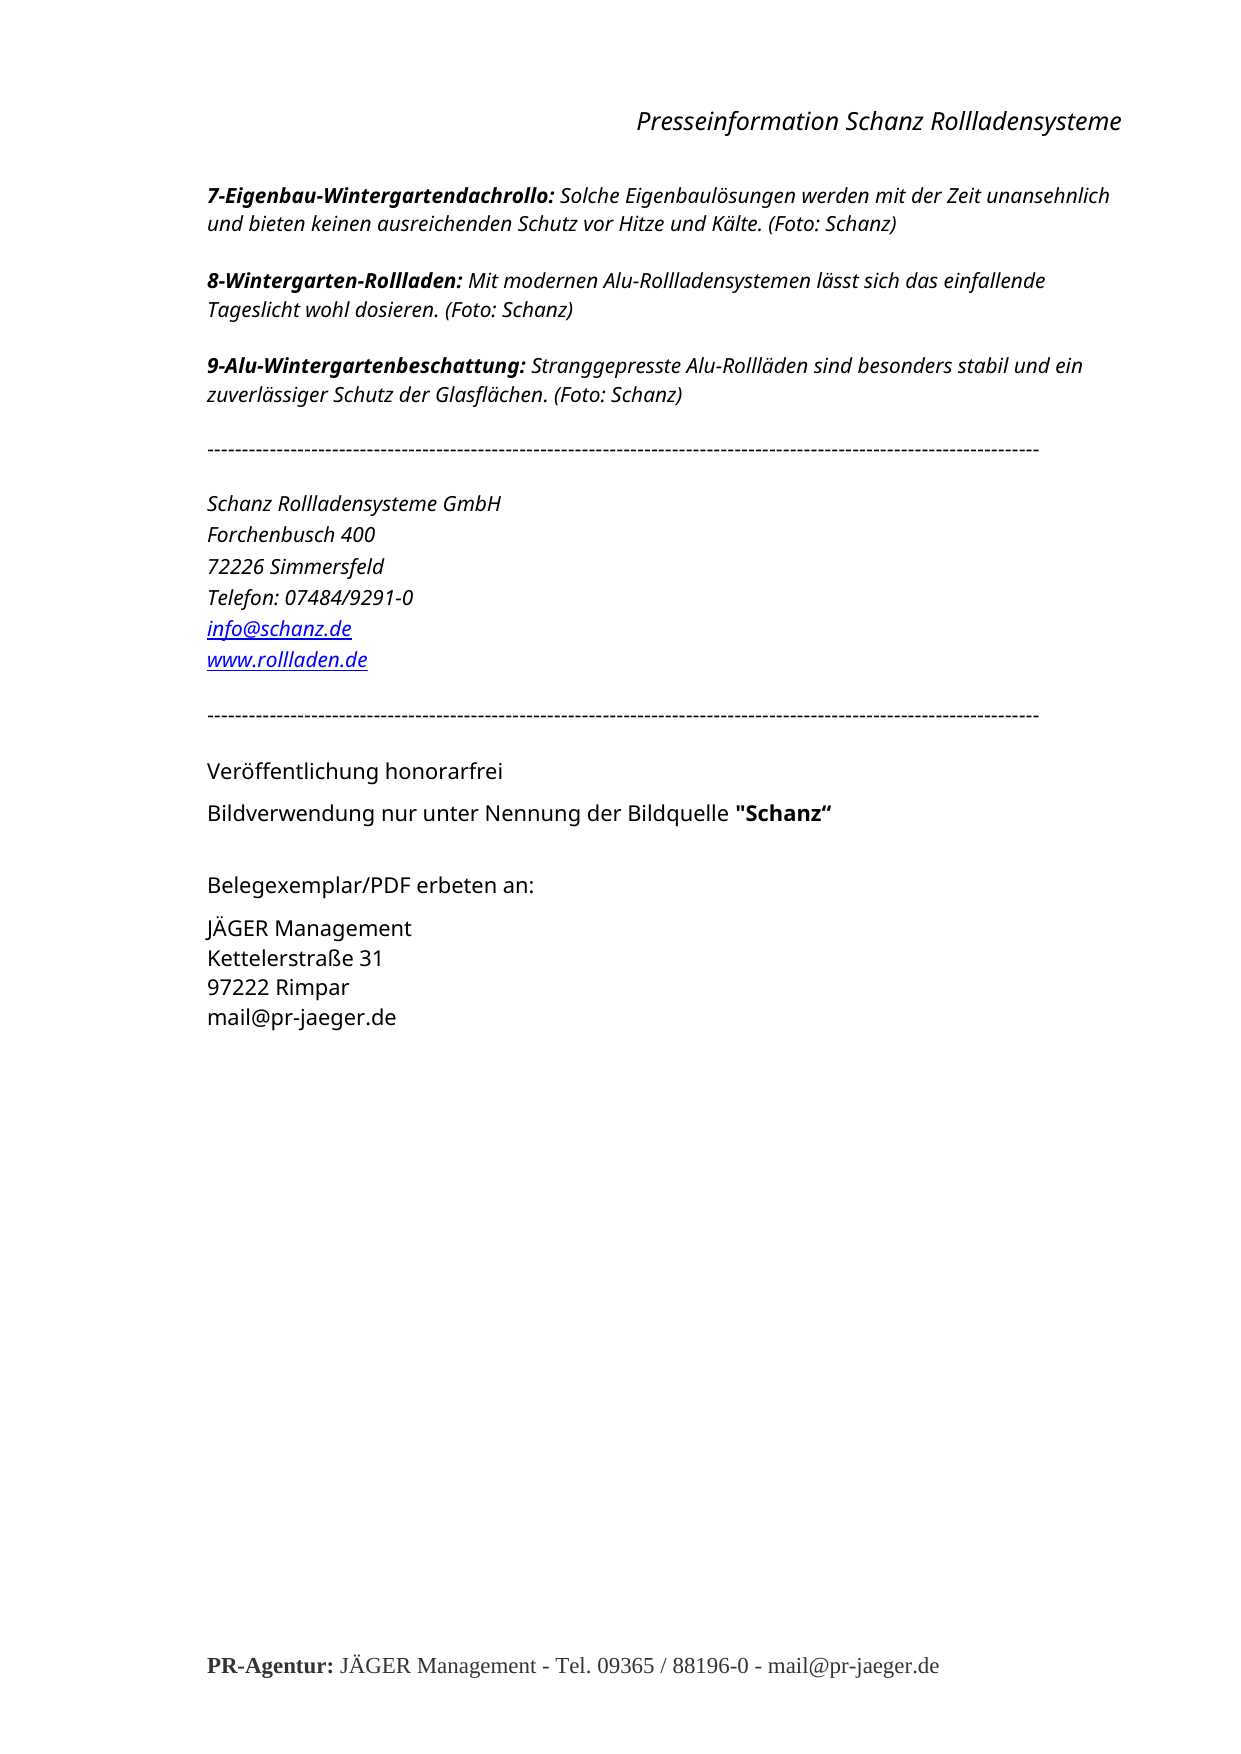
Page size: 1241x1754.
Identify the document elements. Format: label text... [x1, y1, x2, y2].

text JÄGER Management [207, 913, 1122, 943]
text ------------------------------------------------------------------------------------------------------------------------ [207, 437, 1122, 461]
text mail@pr-jaeger.de [207, 1002, 1122, 1032]
text Veröffentlichung honorarfrei [207, 756, 1122, 786]
text 8-Wintergarten-Rollladen: Mit modernen Alu-Rollladensystemen lässt sich das einfallende Tageslicht wohl dosieren. (Foto: Schanz) [207, 266, 1122, 323]
text Bildverwendung nur unter Nennung der Bildquelle "Schanz“ [207, 798, 1122, 828]
text www.rollladen.de [207, 643, 1122, 674]
text 9-Alu-Wintergartenbeschattung: Stranggepresste Alu-Rollläden sind besonders stabil und ein zuverlässiger Schutz der Glasflächen. (Foto: Schanz) [207, 352, 1122, 408]
text 7-Eigenbau-Wintergartendachrollo: Solche Eigenbaulösungen werden mit der Zeit unansehnlich und bieten keinen ausreichenden Schutz vor Hitze und Kälte. (Foto: Schanz) [207, 181, 1122, 238]
text ------------------------------------------------------------------------------------------------------------------------ [207, 702, 1122, 726]
text Forchenbusch 400 [207, 518, 1122, 549]
text Schanz Rollladensysteme GmbH [207, 489, 1122, 518]
text Belegexemplar/PDF erbeten an: [207, 871, 1122, 900]
text 72226 Simmersfeld [207, 549, 1122, 580]
text Kettelerstraße 31 [207, 943, 1122, 972]
text Telefon: 07484/9291-0 [207, 580, 1122, 611]
text 97222 Rimpar [207, 972, 1122, 1002]
text info@schanz.de [207, 611, 1122, 643]
